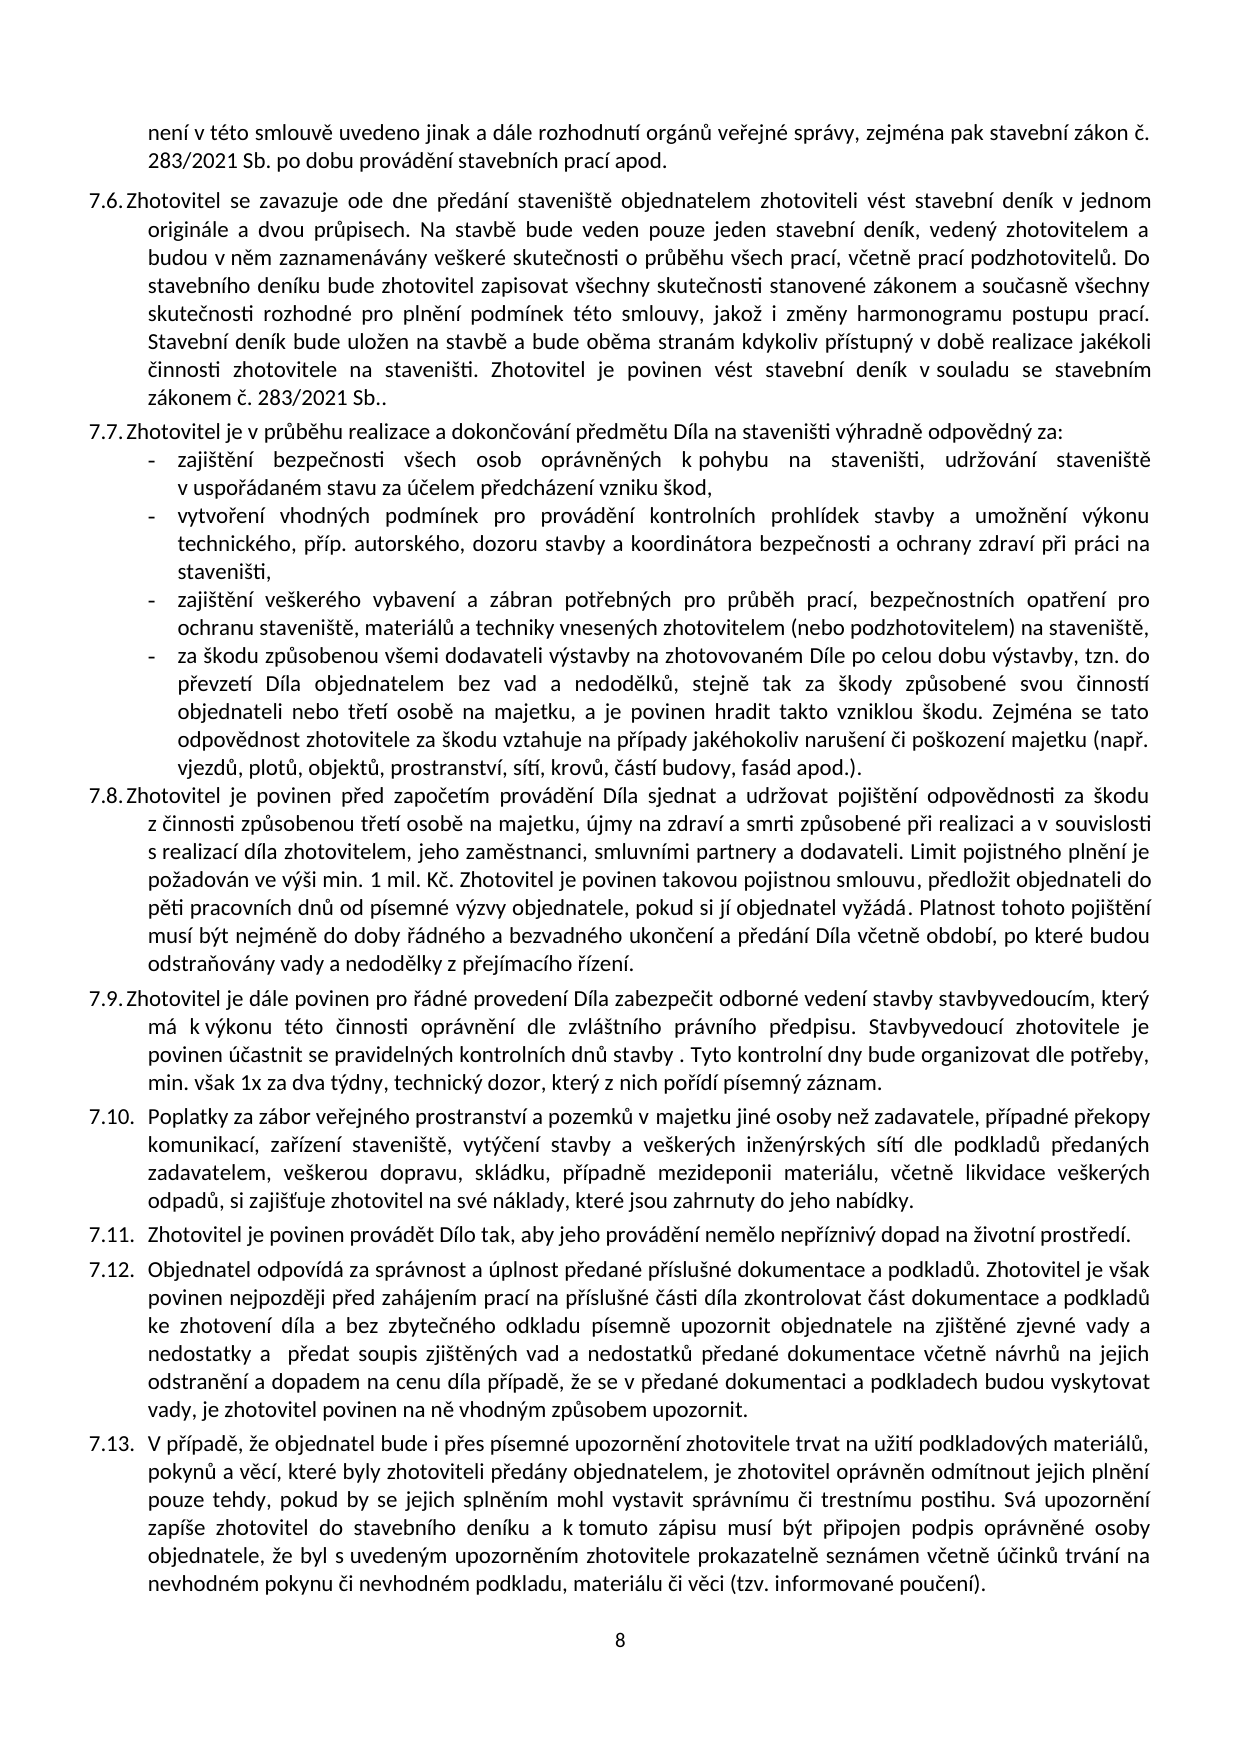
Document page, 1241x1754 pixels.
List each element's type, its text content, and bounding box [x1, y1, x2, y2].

list Zhotovitel je povinen před započetím provádění Díla sjednat a udržovat pojištění odpovědnosti za škodu z činnosti způsobenou třetí osobě na majetku, újmy na zdraví a smrti způsobené při realizaci a v souvislosti s realizací díla zhotovitelem, jeho zaměstnanci, smluvními partnery a dodavateli. Limit pojistného plnění je požadován ve výši min. 1 mil. Kč. Zhotovitel je povinen takovou pojistnou smlouvu, předložit objednateli do pěti pracovních dnů od písemné výzvy objednatele, pokud si jí objednatel vyžádá. Platnost tohoto pojištění musí být nejméně do doby řádného a bezvadného ukončení a předání Díla včetně období, po které budou odstraňovány vady a nedodělky z přejímacího řízení. [89, 781, 1152, 977]
list zajištění veškerého vybavení a zábran potřebných pro průběh prací, bezpečnostních opatření pro ochranu staveniště, materiálů a techniky vnesených zhotovitelem (nebo podzhotovitelem) na staveniště, [148, 585, 1152, 641]
list Objednatel odpovídá za správnost a úplnost předané příslušné dokumentace a podkladů. Zhotovitel je však povinen nejpozději před zahájením prací na příslušné části díla zkontrolovat část dokumentace a podkladů ke zhotovení díla a bez zbytečného odkladu písemně upozornit objednatele na zjištěné zjevné vady a nedostatky a předat soupis zjištěných vad a nedostatků předané dokumentace včetně návrhů na jejich odstranění a dopadem na cenu díla případě, že se v předané dokumentaci a podkladech budou vyskytovat vady, je zhotovitel povinen na ně vhodným způsobem upozornit. [89, 1255, 1152, 1423]
list Zhotovitel je povinen provádět Dílo tak, aby jeho provádění nemělo nepříznivý dopad na životní prostředí. [89, 1220, 1152, 1248]
list Zhotovitel je v průběhu realizace a dokončování předmětu Díla na staveništi výhradně odpovědný za: [89, 417, 1152, 445]
list Poplatky za zábor veřejného prostranství a pozemků v majetku jiné osoby než zadavatele, případné překopy komunikací, zařízení staveniště, vytýčení stavby a veškerých inženýrských sítí dle podkladů předaných zadavatelem, veškerou dopravu, skládku, případně mezideponii materiálu, včetně likvidace veškerých odpadů, si zajišťuje zhotovitel na své náklady, které jsou zahrnuty do jeho nabídky. [89, 1102, 1152, 1214]
list V případě, že objednatel bude i přes písemné upozornění zhotovitele trvat na užití podkladových materiálů, pokynů a věcí, které byly zhotoviteli předány objednatelem, je zhotovitel oprávněn odmítnout jejich plnění pouze tehdy, pokud by se jejich splněním mohl vystavit správnímu či trestnímu postihu. Svá upozornění zapíše zhotovitel do stavebního deníku a k tomuto zápisu musí být připojen podpis oprávněné osoby objednatele, že byl s uvedeným upozorněním zhotovitele prokazatelně seznámen včetně účinků trvání na nevhodném pokynu či nevhodném podkladu, materiálu či věci (tzv. informované poučení). [89, 1429, 1152, 1597]
list vytvoření vhodných podmínek pro provádění kontrolních prohlídek stavby a umožnění výkonu technického, příp. autorského, dozoru stavby a koordinátora bezpečnosti a ochrany zdraví při práci na staveništi, [148, 501, 1152, 585]
list Zhotovitel je dále povinen pro řádné provedení Díla zabezpečit odborné vedení stavby stavbyvedoucím, který má k výkonu této činnosti oprávnění dle zvláštního právního předpisu. Stavbyvedoucí zhotovitele je povinen účastnit se pravidelných kontrolních dnů stavby . Tyto kontrolní dny bude organizovat dle potřeby, min. však 1x za dva týdny, technický dozor, který z nich pořídí písemný záznam. [89, 984, 1152, 1096]
list zajištění bezpečnosti všech osob oprávněných k pohybu na staveništi, udržování staveniště v uspořádaném stavu za účelem předcházení vzniku škod, [148, 445, 1152, 501]
list za škodu způsobenou všemi dodavateli výstavby na zhotovovaném Díle po celou dobu výstavby, tzn. do převzetí Díla objednatelem bez vad a nedodělků, stejně tak za škody způsobené svou činností objednateli nebo třetí osobě na majetku, a je povinen hradit takto vzniklou škodu. Zejména se tato odpovědnost zhotovitele za škodu vztahuje na případy jakéhokoliv narušení či poškození majetku (např. vjezdů, plotů, objektů, prostranství, sítí, krovů, částí budovy, fasád apod.). [148, 641, 1152, 781]
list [89, 118, 1152, 174]
list Zhotovitel se zavazuje ode dne předání staveniště objednatelem zhotoviteli vést stavební deník v jednom originále a dvou průpisech. Na stavbě bude veden pouze jeden stavební deník, vedený zhotovitelem a budou v něm zaznamenávány veškeré skutečnosti o průběhu všech prací, včetně prací podzhotovitelů. Do stavebního deníku bude zhotovitel zapisovat všechny skutečnosti stanovené zákonem a současně všechny skutečnosti rozhodné pro plnění podmínek této smlouvy, jakož i změny harmonogramu postupu prací. Stavební deník bude uložen na stavbě a bude oběma stranám kdykoliv přístupný v době realizace jakékoli činnosti zhotovitele na staveništi. Zhotovitel je povinen vést stavební deník v souladu se stavebním zákonem č. 283/2021 Sb.. [89, 187, 1152, 411]
